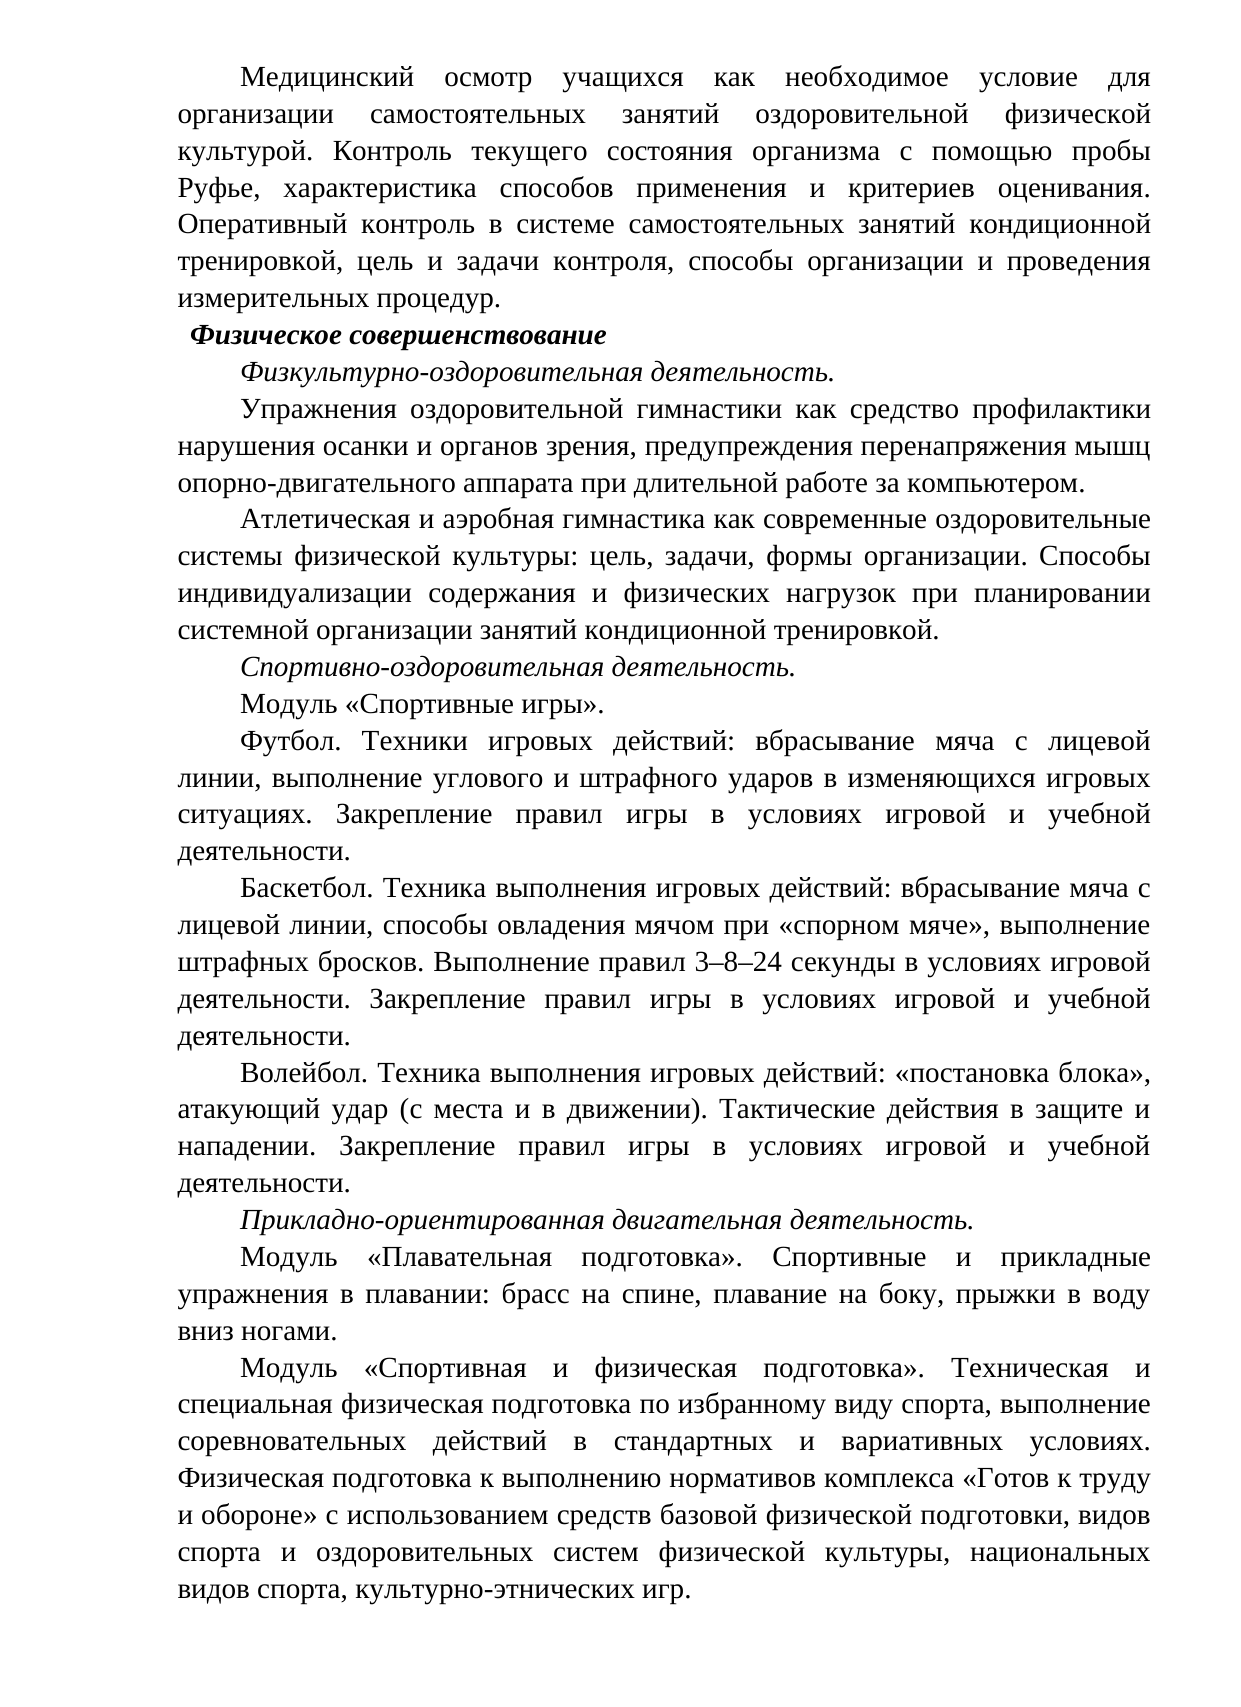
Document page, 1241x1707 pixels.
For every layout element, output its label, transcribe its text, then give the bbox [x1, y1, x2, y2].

text Атлетическая и аэробная гимнастика как современные оздоровительные системы физической культуры: цель, задачи, формы организации. Способы индивидуализации содержания и физических нагрузок при планировании системной организации занятий кондиционной тренировкой. [177, 502, 1152, 646]
text Волейбол. Техника выполнения игровых действий: «постановка блока», атакующий удар (с места и в движении). Тактические действия в защите и нападении. Закрепление правил игры в условиях игровой и учебной деятельности. [177, 1055, 1152, 1199]
text Упражнения оздоровительной гимнастики как средство профилактики нарушения осанки и органов зрения, предупреждения перенапряжения мышц опорно-двигательного аппарата при длительной работе за компьютером. [177, 391, 1152, 498]
text Футбол. Техники игровых действий: вбрасывание мяча с лицевой линии, выполнение углового и штрафного ударов в изменяющихся игровых ситуациях. Закрепление правил игры в условиях игровой и учебной деятельности. [177, 723, 1152, 867]
text Спортивно-оздоровительная деятельность. [177, 649, 1152, 683]
text Модуль «Спортивные игры». [177, 686, 1152, 719]
text Медицинский осмотр учащихся как необходимое условие для организации самостоятельных занятий оздоровительной физической культурой. Контроль текущего состояния организма с помощью пробы Руфье, характеристика способов применения и критериев оценивания. Оперативный контроль в системе самостоятельных занятий кондиционной тренировкой, цель и задачи контроля, способы организации и проведения измерительных процедур. [177, 59, 1152, 314]
text Модуль «Спортивная и физическая подготовка». Техническая и специальная физическая подготовка по избранному виду спорта, выполнение соревновательных действий в стандартных и вариативных условиях. Физическая подготовка к выполнению нормативов комплекса «Готов к труду и обороне» с использованием средств базовой физической подготовки, видов спорта и оздоровительных систем физической культуры, национальных видов спорта, культурно-этнических игр. [177, 1350, 1152, 1604]
text Прикладно-ориентированная двигательная деятельность. [177, 1202, 1152, 1236]
text Физическое совершенствование [190, 317, 1152, 351]
text Баскетбол. Техника выполнения игровых действий: вбрасывание мяча с лицевой линии, способы овладения мячом при «спорном мяче», выполнение штрафных бросков. Выполнение правил 3–8–24 секунды в условиях игровой деятельности. Закрепление правил игры в условиях игровой и учебной деятельности. [177, 870, 1152, 1051]
text Физкультурно-оздоровительная деятельность. [177, 354, 1152, 388]
text Модуль «Плавательная подготовка». Спортивные и прикладные упражнения в плавании: брасс на спине, плавание на боку, прыжки в воду вниз ногами. [177, 1239, 1152, 1346]
